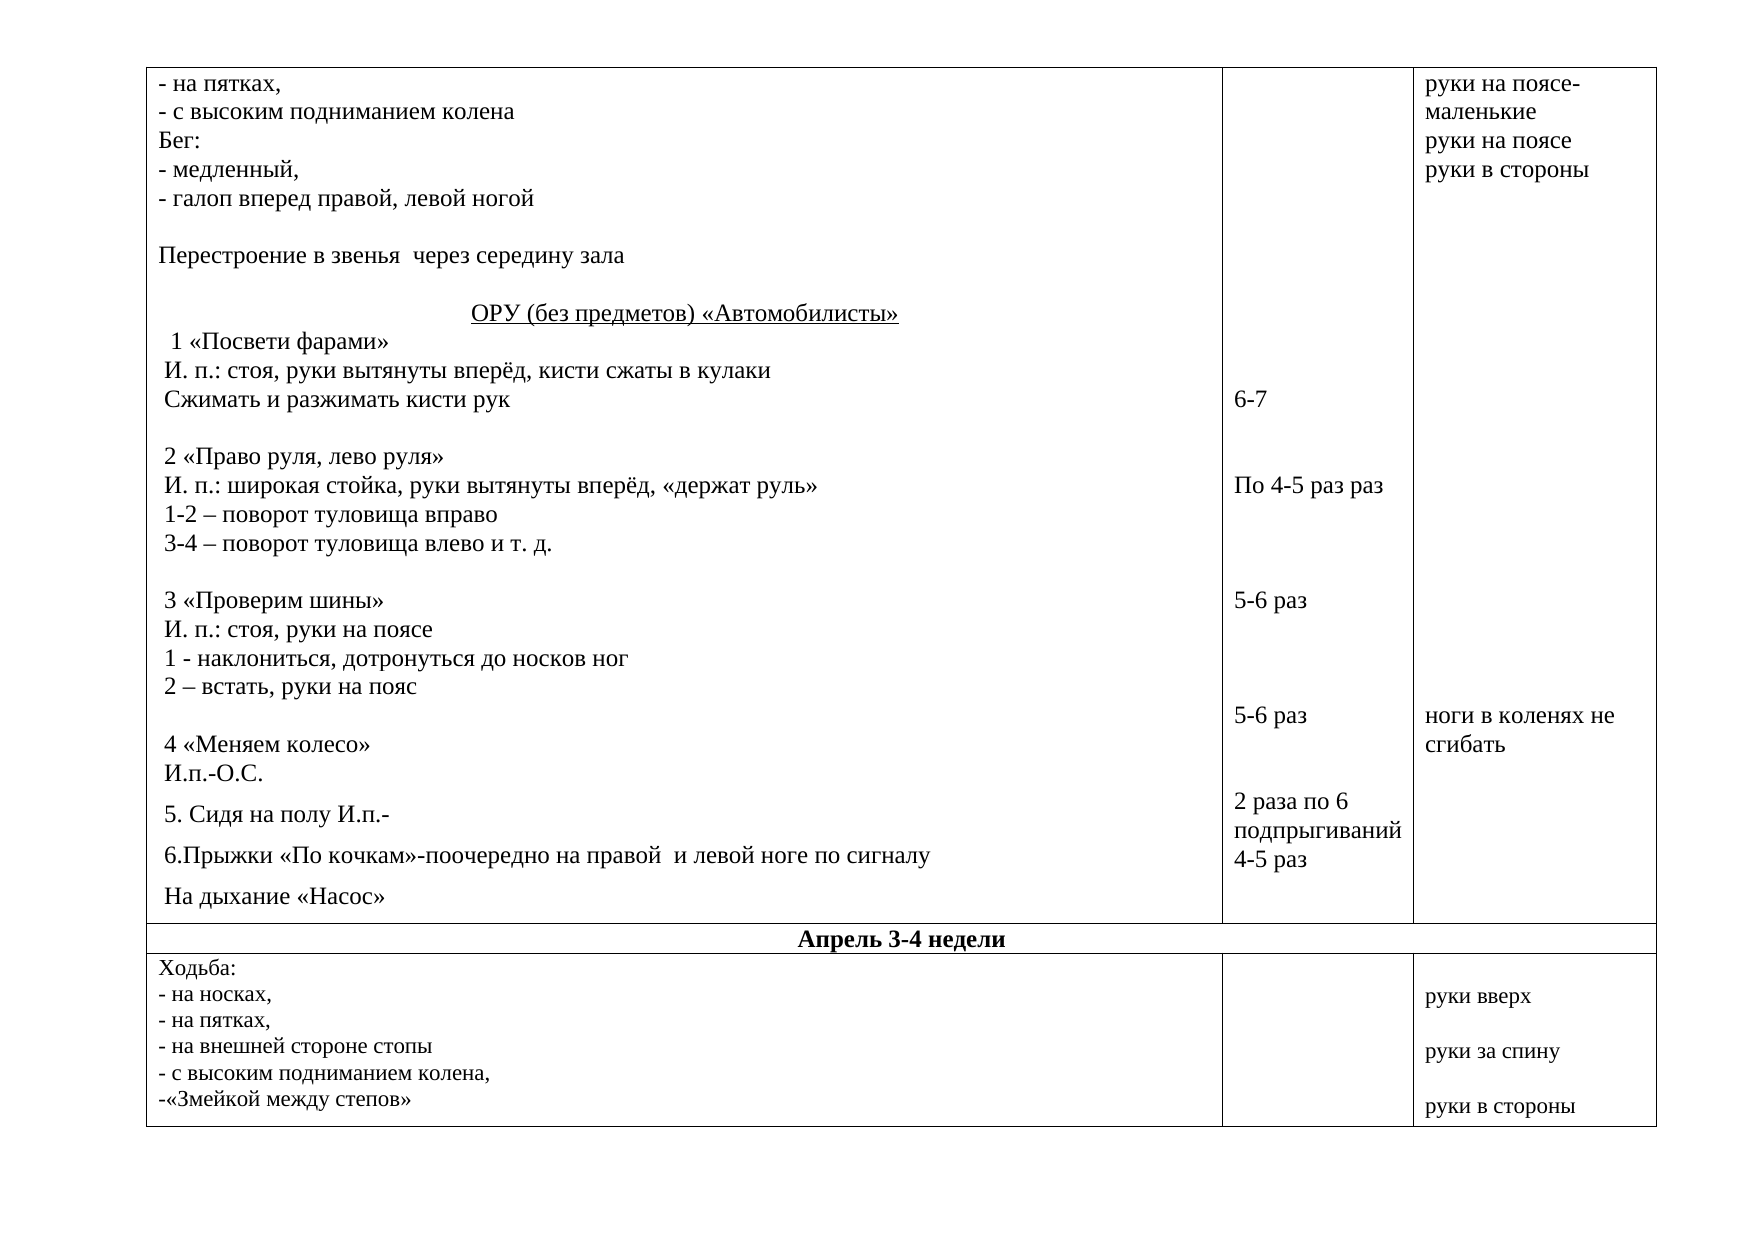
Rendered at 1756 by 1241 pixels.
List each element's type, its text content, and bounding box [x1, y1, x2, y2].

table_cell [1414, 68, 1656, 923]
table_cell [147, 954, 1222, 1126]
table_cell Апрель 3-4 недели [147, 924, 1656, 952]
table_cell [1223, 954, 1413, 1126]
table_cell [147, 68, 1222, 923]
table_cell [1223, 68, 1413, 923]
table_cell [1414, 954, 1656, 1126]
